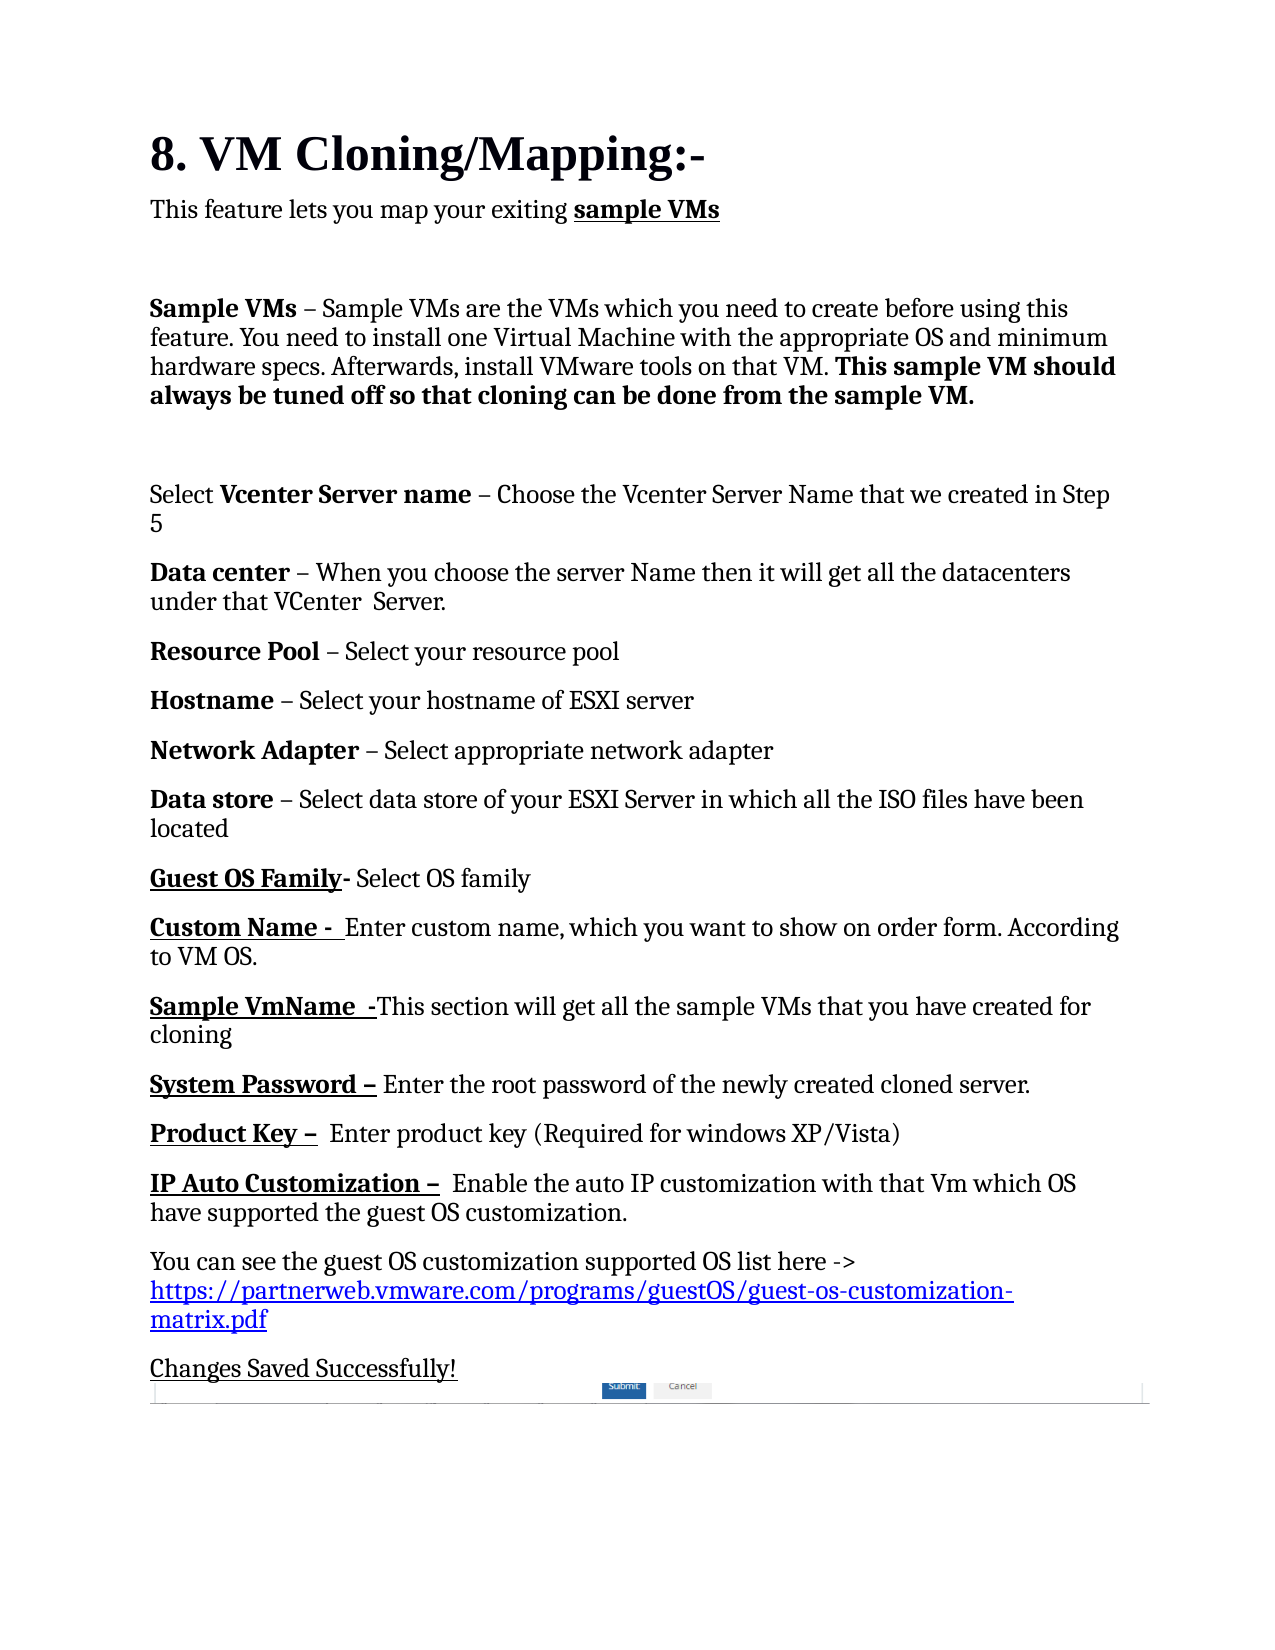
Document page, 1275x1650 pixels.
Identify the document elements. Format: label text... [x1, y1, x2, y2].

text Product Key – Enter product key (Required for windows XP/Vista) [150, 1120, 1125, 1149]
text System Password – Enter the root password of the newly created cloned server. [150, 1070, 1125, 1099]
text Guest OS Family- Select OS family [150, 864, 1125, 893]
text IP Auto Customization – Enable the auto IP customization with that Vm which OS have supported the guest OS customization. [150, 1169, 1125, 1227]
text This feature lets you map your exiting sample VMs [150, 196, 1125, 224]
text 8. VM Cloning/Mapping:- [588, 150, 653, 175]
text Select Vcenter Server name – Choose the Vcenter Server Name that we created in Step 5 [150, 480, 1125, 538]
text Network Adapter – Select appropriate network adapter [150, 736, 1125, 765]
text 8. VM Cloning/Mapping:- [150, 150, 445, 175]
text Sample VMs – Sample VMs are the VMs which you need to create before using this feature. You need to install one Virtual Machine with the appropriate OS and minimum hardware specs. Afterwards, install VMware tools on that VM. This sample VM should always be tuned off so that cloning can be done from the sample VM. [150, 295, 1125, 410]
text Custom Name - Enter custom name, which you want to show on order form. According to VM OS. [150, 914, 1125, 971]
text Data store – Select data store of your ESXI Server in which all the ISO files have been located [150, 786, 1125, 843]
text 8. VM Cloning/Mapping:- [655, 150, 1125, 175]
text Changes Saved Successfully! [150, 1355, 1125, 1383]
text Hostname – Select your hostname of ESXI server [150, 687, 1125, 715]
text 8. VM Cloning/Mapping:- [447, 150, 553, 175]
text Data center – When you choose the server Name then it will get all the datacenters under that VCenter Server. [150, 559, 1125, 616]
text Sample VmName -This section will get all the sample VMs that you have created for cloning [150, 992, 1125, 1049]
text Resource Pool – Select your resource pool [150, 637, 1125, 666]
text You can see the guest OS customization supported OS list here -> https://partnerweb.vmware.com/programs/guestOS/guest-os-customization-matrix.pdf [150, 1248, 1125, 1334]
